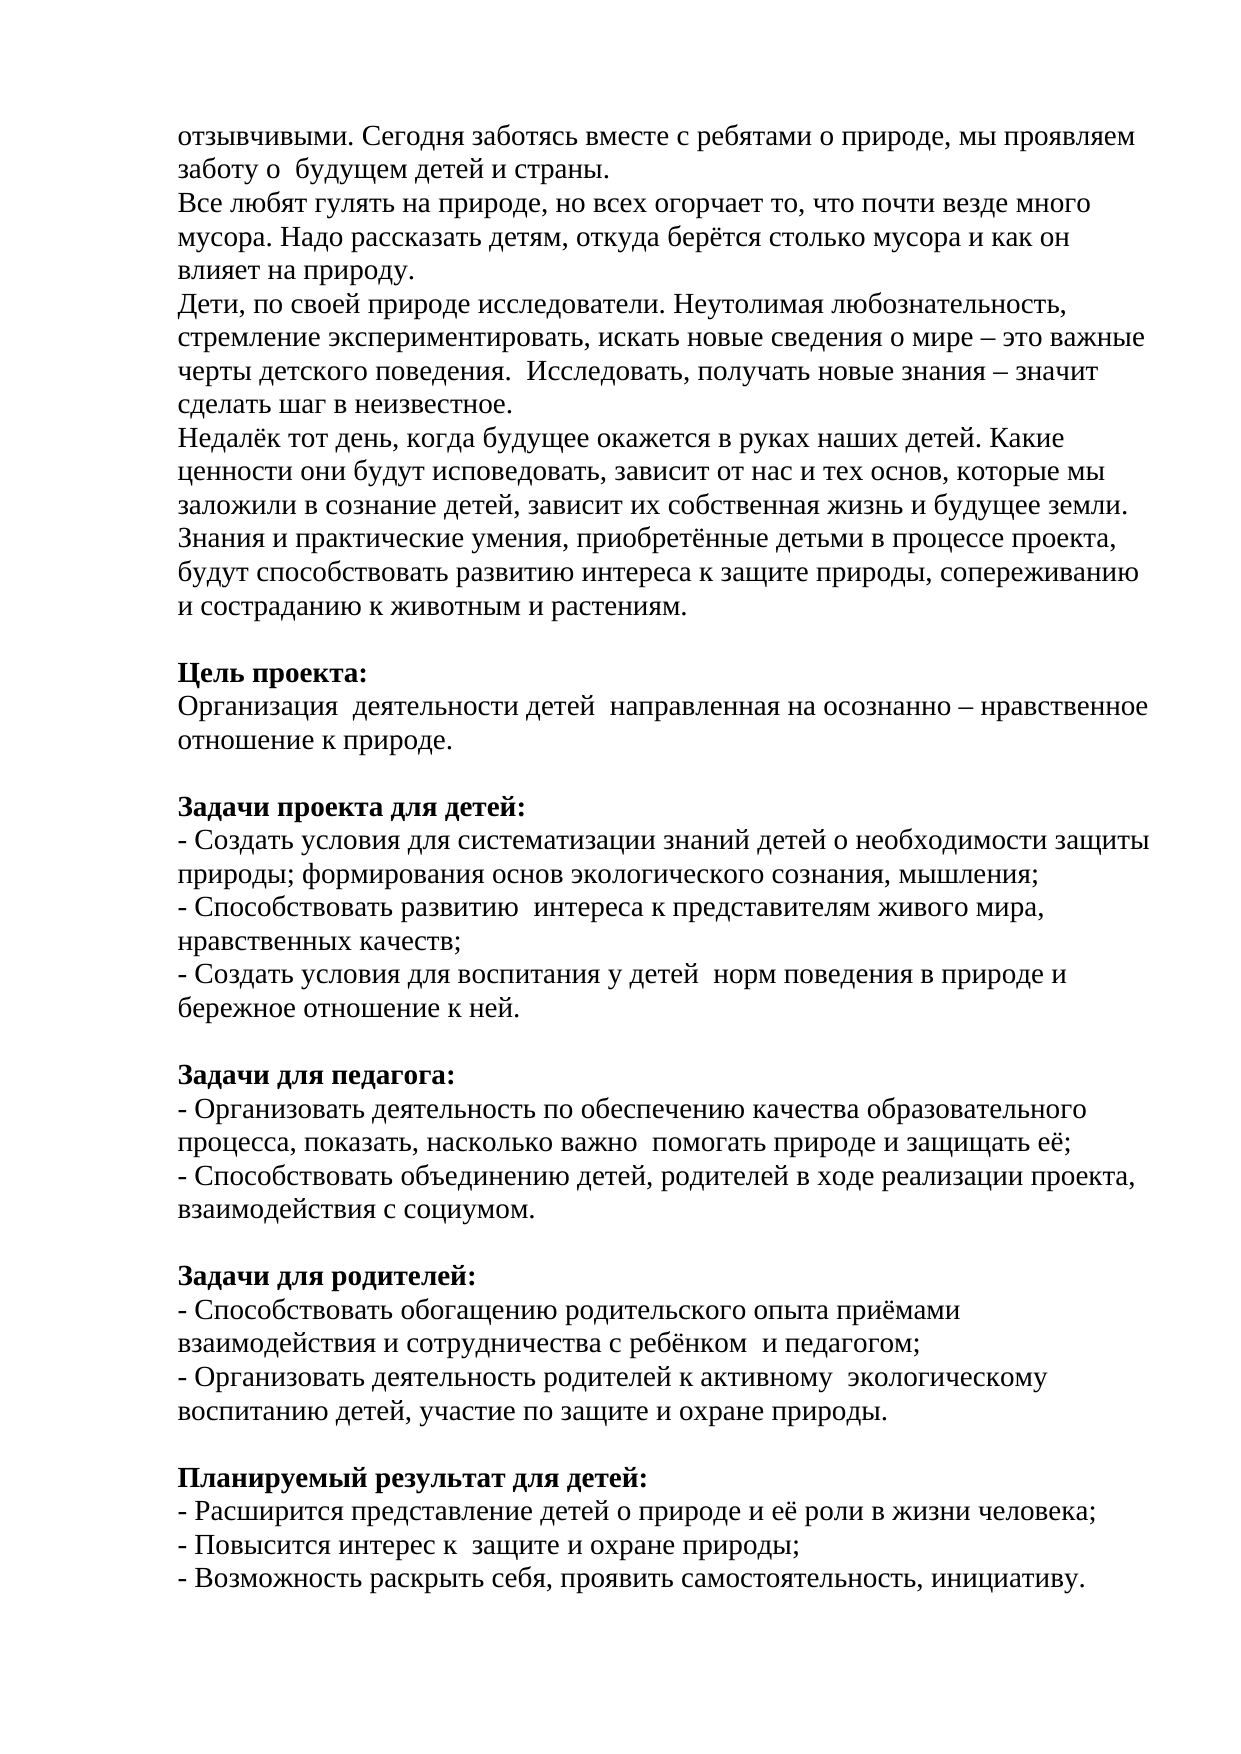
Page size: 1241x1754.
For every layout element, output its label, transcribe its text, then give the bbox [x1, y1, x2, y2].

text Организация деятельности детей направленная на осознанно – нравственное отношение к природе. [177, 688, 1152, 755]
text - Создать условия для систематизации знаний детей о необходимости защиты природы; формирования основ экологического сознания, мышления; [177, 822, 1152, 889]
text - Возможность раскрыть себя, проявить самостоятельность, инициативу. [177, 1560, 1152, 1594]
text Планируемый результат для детей: [177, 1460, 1152, 1493]
text - Способствовать развитию интереса к представителям живого мира, нравственных качеств; [177, 889, 1152, 957]
text - Расширится представление детей о природе и её роли в жизни человека; [177, 1493, 1152, 1527]
text - Создать условия для воспитания у детей норм поведения в природе и бережное отношение к ней. [177, 957, 1152, 1024]
text Все любят гулять на природе, но всех огорчает то, что почти везде много мусора. Надо рассказать детям, откуда берётся столько мусора и как он влияет на природу. [177, 185, 1152, 286]
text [177, 118, 1152, 185]
text - Организовать деятельность по обеспечению качества образовательного процесса, показать, насколько важно помогать природе и защищать её; [177, 1091, 1152, 1158]
text - Организовать деятельность родителей к активному экологическому воспитанию детей, участие по защите и охране природы. [177, 1359, 1152, 1426]
text Цель проекта: [177, 655, 1152, 688]
text Задачи для педагога: [177, 1057, 1152, 1091]
text - Способствовать объединению детей, родителей в ходе реализации проекта, взаимодействия с социумом. [177, 1158, 1152, 1225]
text Знания и практические умения, приобретённые детьми в процессе проекта, будут способствовать развитию интереса к защите природы, сопереживанию и состраданию к животным и растениям. [177, 521, 1152, 621]
text - Повысится интерес к защите и охране природы; [177, 1527, 1152, 1560]
text Задачи для родителей: [177, 1258, 1152, 1292]
text Недалёк тот день, когда будущее окажется в руках наших детей. Какие ценности они будут исповедовать, зависит от нас и тех основ, которые мы заложили в сознание детей, зависит их собственная жизнь и будущее земли. [177, 420, 1152, 521]
text - Способствовать обогащению родительского опыта приёмами взаимодействия и сотрудничества с ребёнком и педагогом; [177, 1292, 1152, 1359]
text Задачи проекта для детей: [177, 789, 1152, 822]
text Дети, по своей природе исследователи. Неутолимая любознательность, стремление экспериментировать, искать новые сведения о мире – это важные черты детского поведения. Исследовать, получать новые знания – значит сделать шаг в неизвестное. [177, 286, 1152, 420]
